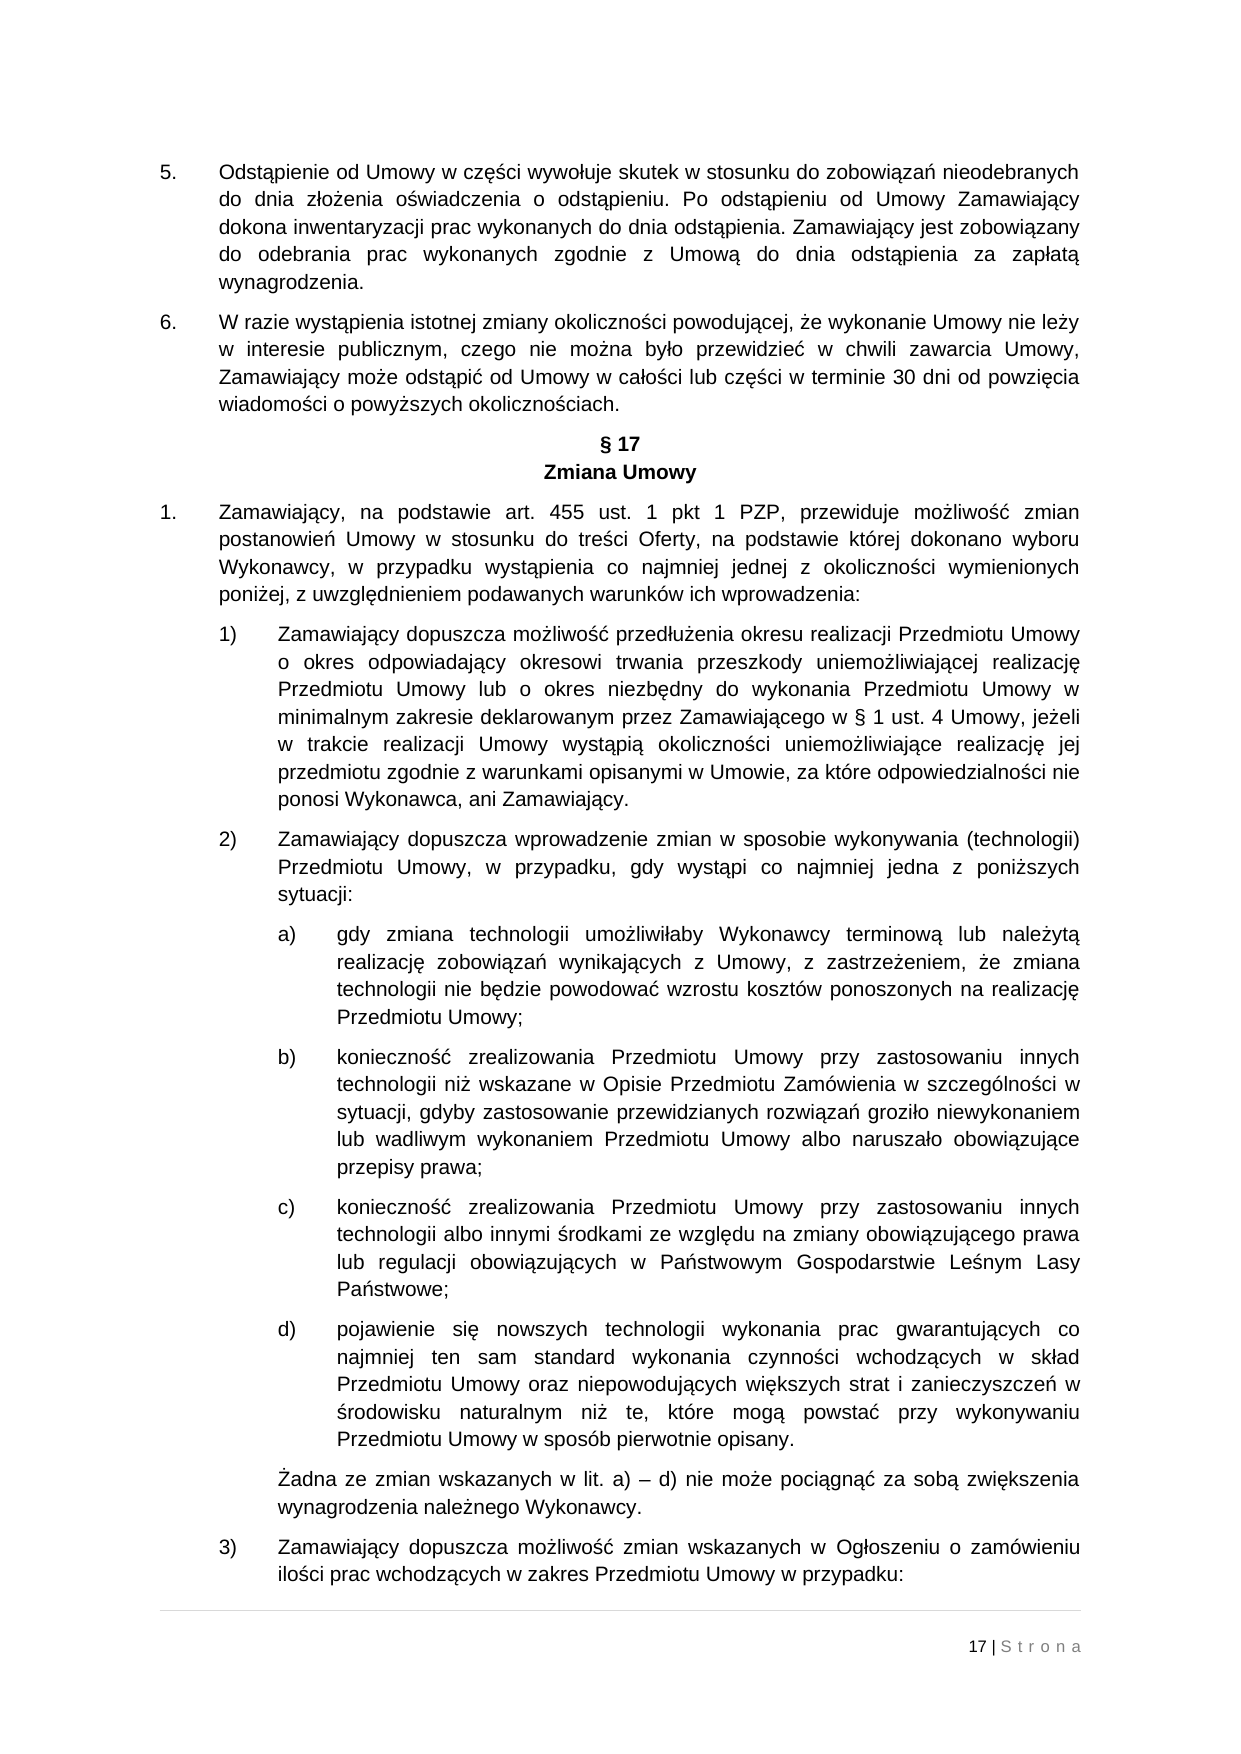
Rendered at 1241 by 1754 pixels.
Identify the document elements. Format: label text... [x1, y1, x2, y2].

list W razie wystąpienia istotnej zmiany okoliczności powodującej, że wykonanie Umowy nie leży w interesie publicznym, czego nie można było przewidzieć w chwili zawarcia Umowy, Zamawiający może odstąpić od Umowy w całości lub części w terminie 30 dni od powzięcia wiadomości o powyższych okolicznościach. [159, 309, 1081, 416]
list gdy zmiana technologii umożliwiłaby Wykonawcy terminową lub należytą realizację zobowiązań wynikających z Umowy, z zastrzeżeniem, że zmiana technologii nie będzie powodować wzrostu kosztów ponoszonych na realizację Przedmiotu Umowy; [278, 922, 1081, 1028]
list Zamawiający dopuszcza możliwość zmian wskazanych w Ogłoszeniu o zamówieniu ilości prac wchodzących w zakres Przedmiotu Umowy w przypadku: [218, 1534, 1081, 1586]
text 1. Zamawiający, na podstawie art. 455 ust. 1 pkt 1 PZP, przewiduje możliwość zmian postanowień Umowy w stosunku do treści Oferty, na podstawie której dokonano wyboru Wykonawcy, w przypadku wystąpienia co najmniej jednej z okoliczności wymienionych poniżej, z uwzględnieniem podawanych warunków ich wprowadzenia: [159, 499, 1081, 606]
text Żadna ze zmian wskazanych w lit. a) – d) nie może pociągnąć za sobą zwiększenia wynagrodzenia należnego Wykonawcy. [278, 1467, 1081, 1518]
list Zamawiający dopuszcza wprowadzenie zmian w sposobie wykonywania (technologii) Przedmiotu Umowy, w przypadku, gdy wystąpi co najmniej jedna z poniższych sytuacji: [218, 827, 1081, 906]
list konieczność zrealizowania Przedmiotu Umowy przy zastosowaniu innych technologii niż wskazane w Opisie Przedmiotu Zamówienia w szczególności w sytuacji, gdyby zastosowanie przewidzianych rozwiązań groziło niewykonaniem lub wadliwym wykonaniem Przedmiotu Umowy albo naruszało obowiązujące przepisy prawa; [278, 1044, 1081, 1178]
list Zamawiający dopuszcza możliwość przedłużenia okresu realizacji Przedmiotu Umowy o okres odpowiadający okresowi trwania przeszkody uniemożliwiającej realizację Przedmiotu Umowy lub o okres niezbędny do wykonania Przedmiotu Umowy w minimalnym zakresie deklarowanym przez Zamawiającego w § 1 ust. 4 Umowy, jeżeli w trakcie realizacji Umowy wystąpią okoliczności uniemożliwiające realizację jej przedmiotu zgodnie z warunkami opisanymi w Umowie, za które odpowiedzialności nie ponosi Wykonawca, ani Zamawiający. [218, 622, 1081, 811]
list konieczność zrealizowania Przedmiotu Umowy przy zastosowaniu innych technologii albo innymi środkami ze względu na zmiany obowiązującego prawa lub regulacji obowiązujących w Państwowym Gospodarstwie Leśnym Lasy Państwowe; [278, 1194, 1081, 1301]
list Odstąpienie od Umowy w części wywołuje skutek w stosunku do zobowiązań nieodebranych do dnia złożenia oświadczenia o odstąpieniu. Po odstąpieniu od Umowy Zamawiający dokona inwentaryzacji prac wykonanych do dnia odstąpienia. Zamawiający jest zobowiązany do odebrania prac wykonanych zgodnie z Umową do dnia odstąpienia za zapłatą wynagrodzenia. [159, 159, 1081, 293]
list pojawienie się nowszych technologii wykonania prac gwarantujących co najmniej ten sam standard wykonania czynności wchodzących w skład Przedmiotu Umowy oraz niepowodujących większych strat i zanieczyszczeń w środowisku naturalnym niż te, które mogą powstać przy wykonywaniu Przedmiotu Umowy w sposób pierwotnie opisany. [278, 1317, 1081, 1451]
text § 17 Zmiana Umowy [159, 432, 1081, 483]
